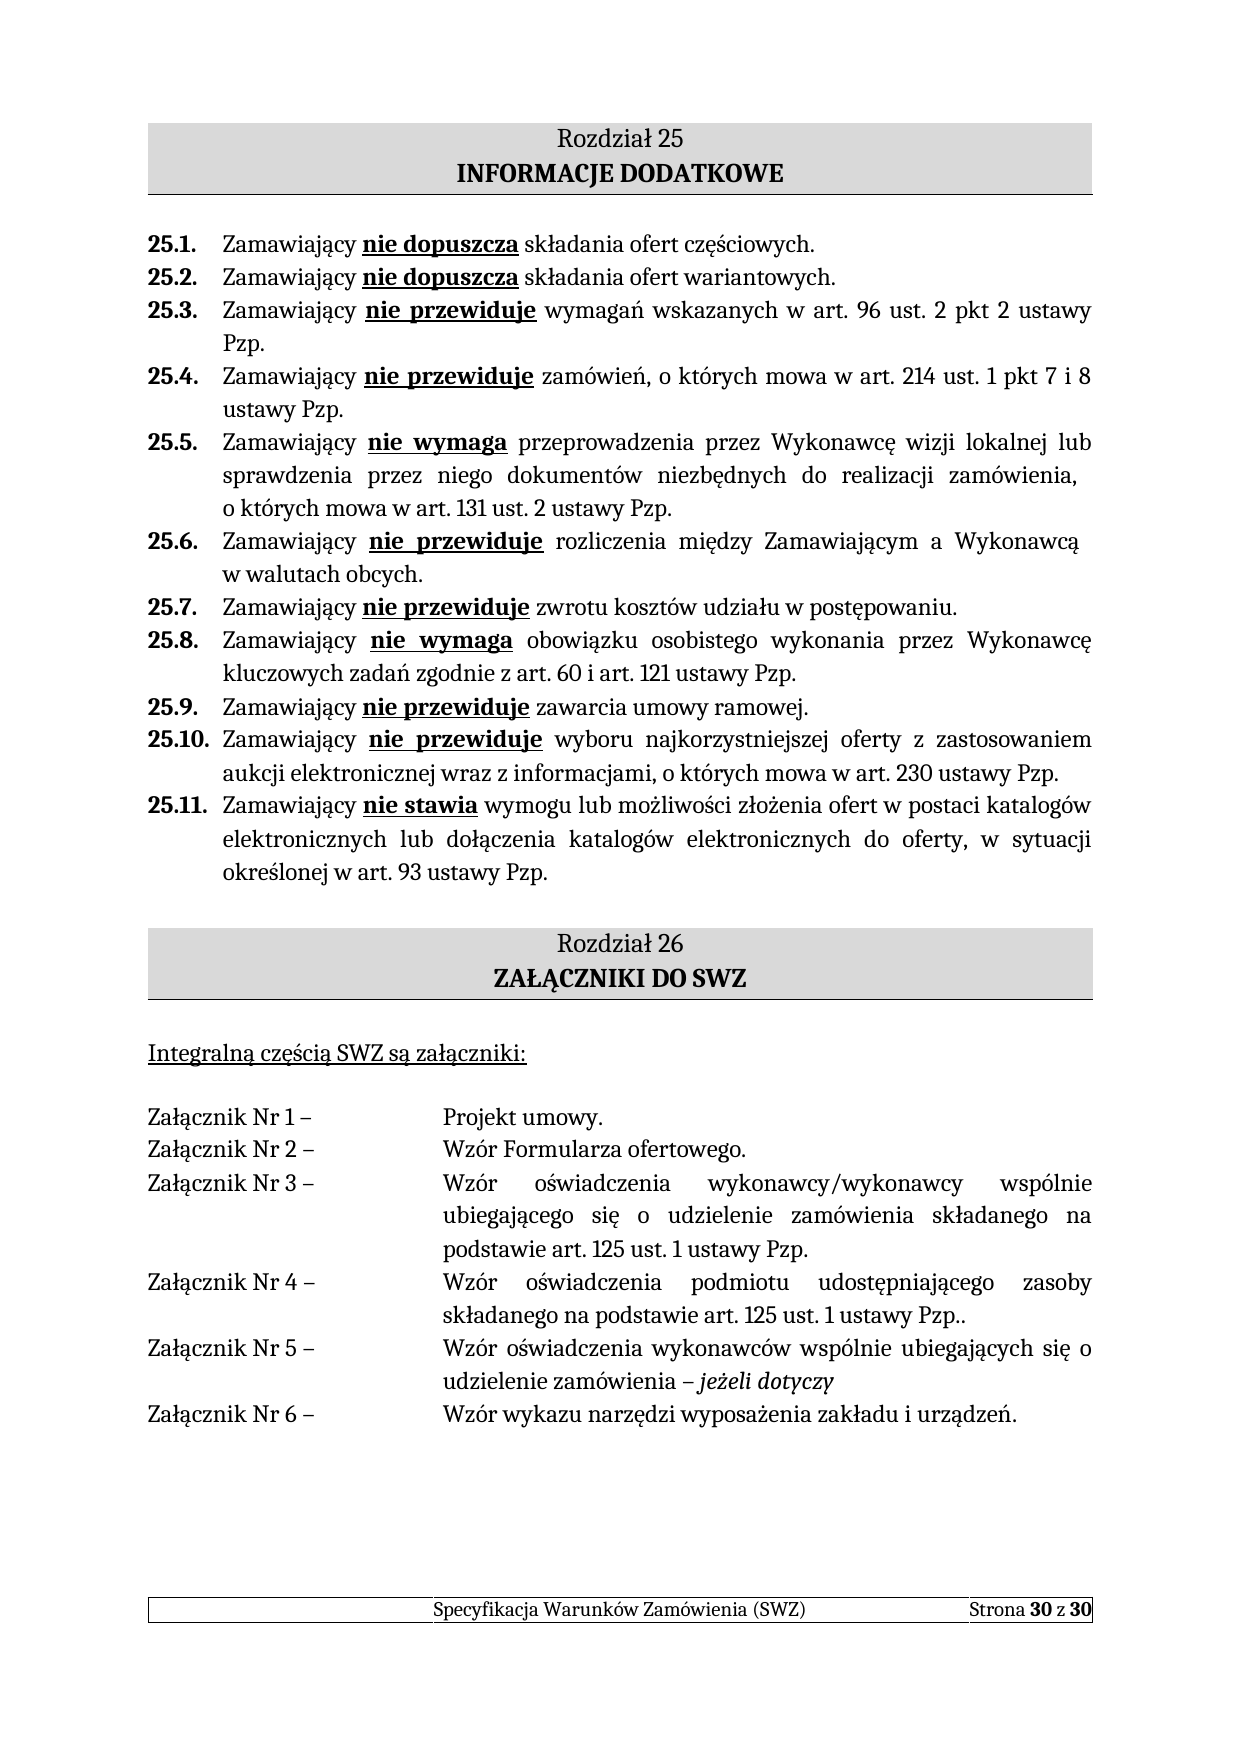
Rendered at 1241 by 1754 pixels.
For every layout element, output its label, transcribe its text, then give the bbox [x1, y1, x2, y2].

text Załącznik Nr 5 – Wzór oświadczenia wykonawców wspólnie ubiegających się o udzielenie zamówienia – jeżeli dotyczy [148, 1333, 1093, 1395]
list Zamawiający nie przewiduje zawarcia umowy ramowej. [148, 692, 1093, 721]
text Załącznik Nr 3 – Wzór oświadczenia wykonawcy/wykonawcy wspólnie ubiegającego się o udzielenie zamówienia składanego na podstawie art. 125 ust. 1 ustawy Pzp. [148, 1168, 1093, 1263]
text Załącznik Nr 4 – Wzór oświadczenia podmiotu udostępniającego zasoby składanego na podstawie art. 125 ust. 1 ustawy Pzp.. [148, 1267, 1093, 1329]
list Zamawiający nie przewiduje wyboru najkorzystniejszej oferty z zastosowaniem aukcji elektronicznej wraz z informacjami, o których mowa w art. 230 ustawy Pzp. [148, 725, 1093, 787]
list Zamawiający nie przewiduje rozliczenia między Zamawiającym a Wykonawcą w walutach obcych. [148, 527, 1093, 589]
text Załącznik Nr 1 – Projekt umowy. [148, 1102, 1093, 1131]
list Zamawiający nie dopuszcza składania ofert częściowych. [148, 230, 1093, 259]
list Zamawiający nie przewiduje zamówień, o których mowa w art. 214 ust. 1 pkt 7 i 8 ustawy Pzp. [148, 362, 1093, 424]
list Zamawiający nie dopuszcza składania ofert wariantowych. [148, 263, 1093, 292]
list Zamawiający nie stawia wymogu lub możliwości złożenia ofert w postaci katalogów elektronicznych lub dołączenia katalogów elektronicznych do oferty, w sytuacji określonej w art. 93 ustawy Pzp. [148, 791, 1093, 886]
text Załącznik Nr 6 – Wzór wykazu narzędzi wyposażenia zakładu i urządzeń. [148, 1399, 1093, 1428]
list Zamawiający nie przewiduje wymagań wskazanych w art. 96 ust. 2 pkt 2 ustawy Pzp. [148, 296, 1093, 358]
list Zamawiający nie wymaga obowiązku osobistego wykonania przez Wykonawcę kluczowych zadań zgodnie z art. 60 i art. 121 ustawy Pzp. [148, 626, 1093, 688]
list Zamawiający nie przewiduje zwrotu kosztów udziału w postępowaniu. [148, 593, 1093, 622]
text Załącznik Nr 2 – Wzór Formularza ofertowego. [148, 1135, 1093, 1164]
list Zamawiający nie wymaga przeprowadzenia przez Wykonawcę wizji lokalnej lub sprawdzenia przez niego dokumentów niezbędnych do realizacji zamówienia, o których mowa w art. 131 ust. 2 ustawy Pzp. [148, 428, 1093, 523]
text Integralną częścią SWZ są załączniki: [148, 1039, 1093, 1068]
table_header Rozdział 26 ZAŁĄCZNIKI DO SWZ [148, 928, 1093, 999]
table_header Rozdział 25 INFORMACJE DODATKOWE [148, 123, 1092, 194]
